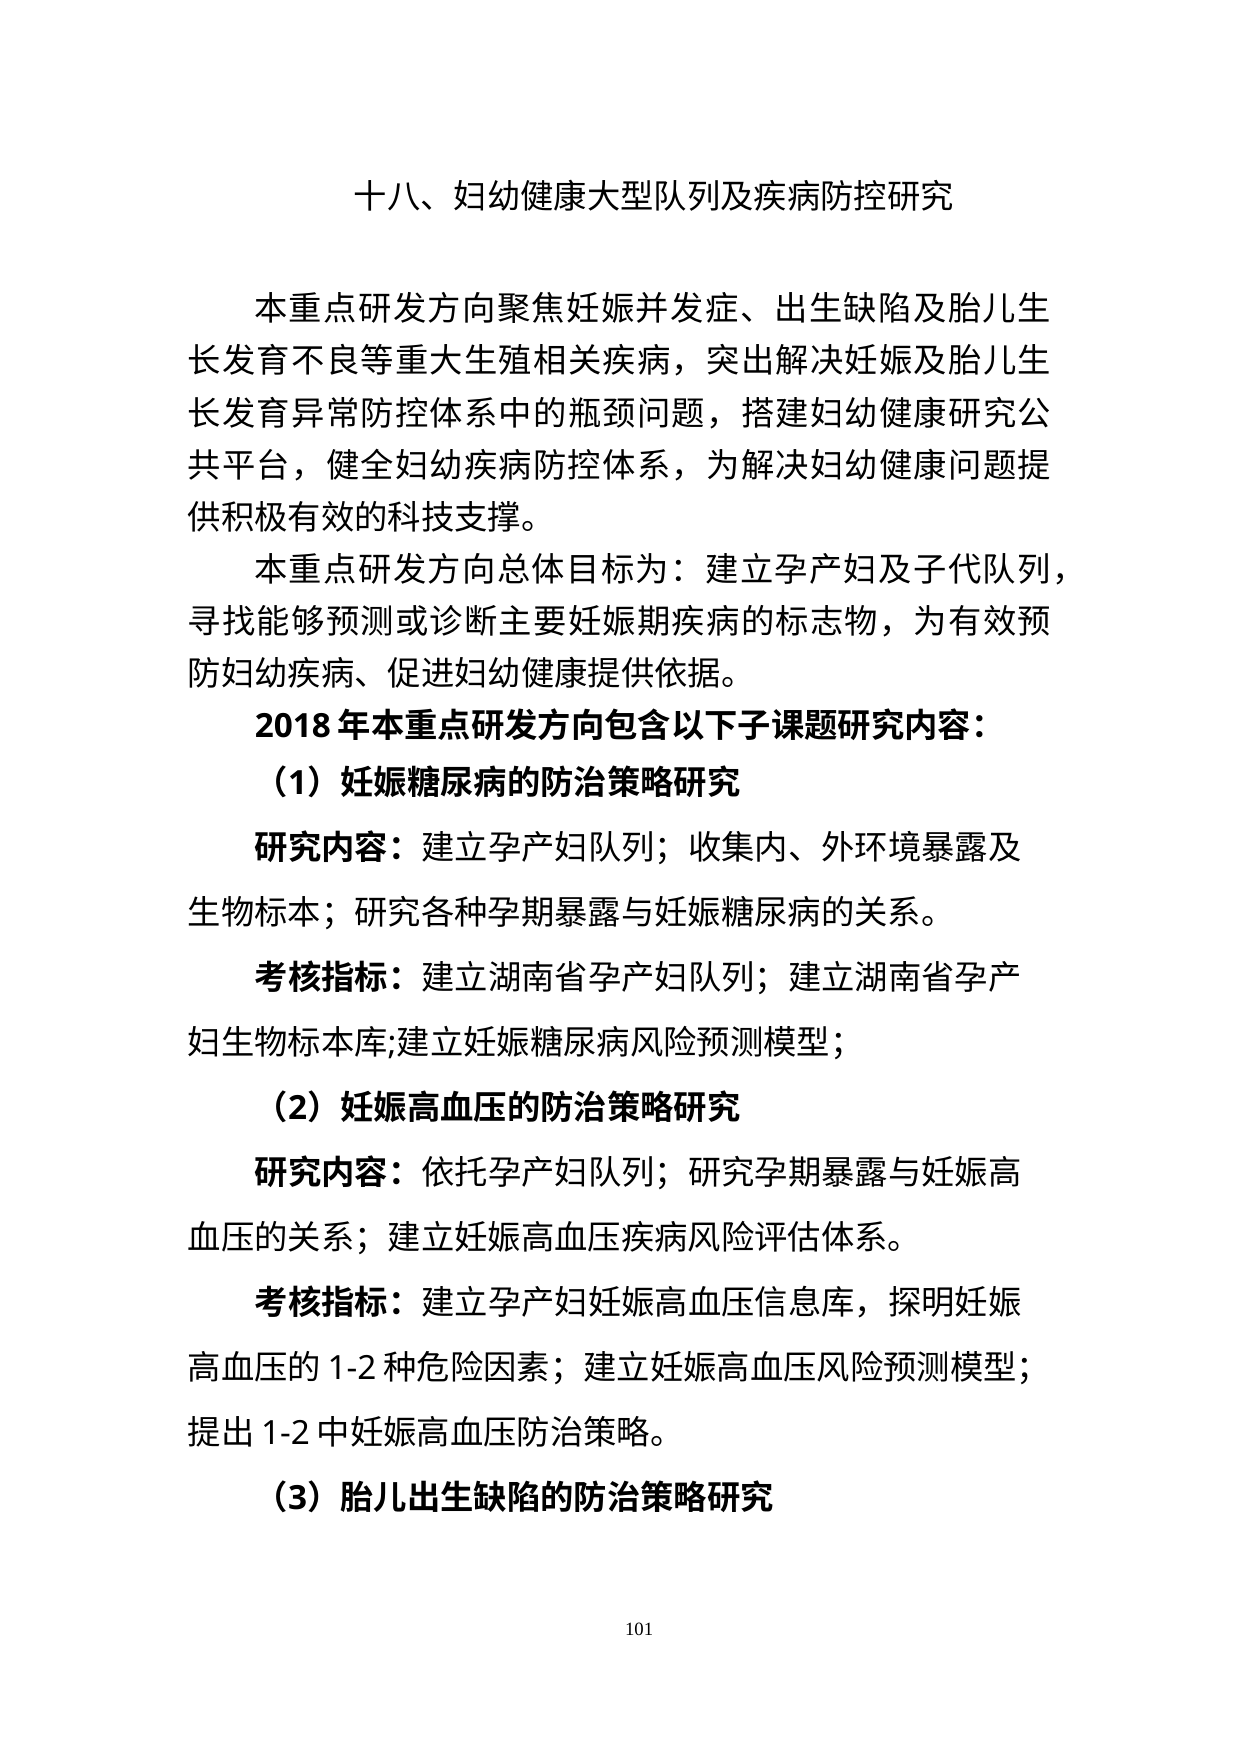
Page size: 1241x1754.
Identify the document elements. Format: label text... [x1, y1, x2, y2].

text 考核指标：建立湖南省孕产妇队列；建立湖南省孕产妇生物标本库;建立妊娠糖尿病风险预测模型； [187, 943, 1053, 1073]
text （2）妊娠高血压的防治策略研究 [187, 1073, 1053, 1138]
text （1）妊娠糖尿病的防治策略研究 [187, 748, 1053, 813]
text 2018年本重点研发方向包含以下子课题研究内容： [187, 696, 1053, 748]
text 考核指标：建立孕产妇妊娠高血压信息库，探明妊娠高血压的1-2种危险因素；建立妊娠高血压风险预测模型；提出1-2中妊娠高血压防治策略。 [187, 1268, 1053, 1463]
text 研究内容：依托孕产妇队列；研究孕期暴露与妊娠高血压的关系；建立妊娠高血压疾病风险评估体系。 [187, 1138, 1053, 1268]
text 本重点研发方向总体目标为：建立孕产妇及子代队列，寻找能够预测或诊断主要妊娠期疾病的标志物，为有效预防妇幼疾病、促进妇幼健康提供依据。 [187, 539, 1053, 696]
text 研究内容：建立孕产妇队列；收集内、外环境暴露及生物标本；研究各种孕期暴露与妊娠糖尿病的关系。 [187, 813, 1053, 943]
text （3）胎儿出生缺陷的防治策略研究 [187, 1463, 1053, 1528]
text 本重点研发方向聚焦妊娠并发症、出生缺陷及胎儿生长发育不良等重大生殖相关疾病，突出解决妊娠及胎儿生长发育异常防控体系中的瓶颈问题，搭建妇幼健康研究公共平台，健全妇幼疾病防控体系，为解决妇幼健康问题提供积极有效的科技支撑。 [187, 279, 1053, 539]
subtitle 十八、妇幼健康大型队列及疾病防控研究 [187, 162, 1053, 227]
